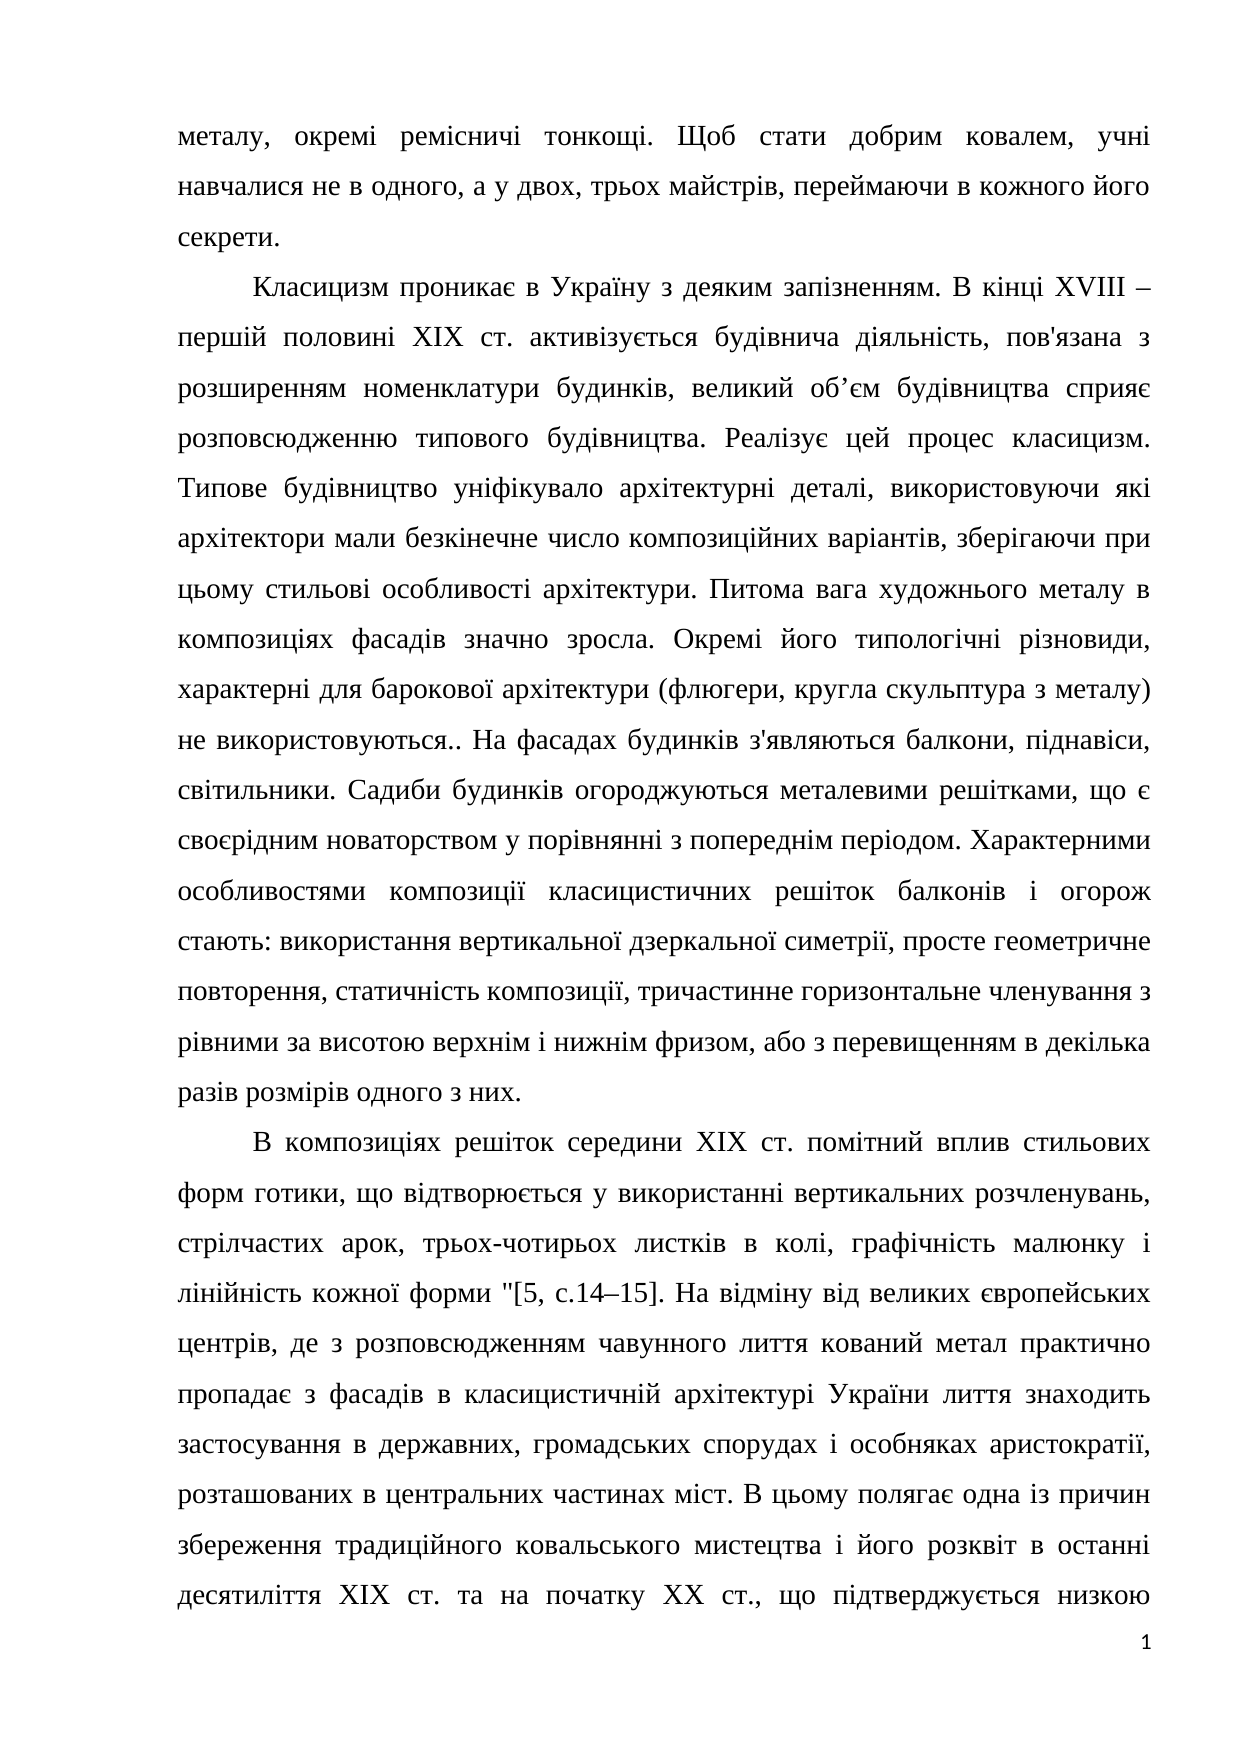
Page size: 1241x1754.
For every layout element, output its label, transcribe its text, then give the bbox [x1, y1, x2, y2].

text Класицизм проникає в Україну з деяким запізненням. В кінці XVІІІ – першій половині XIX ст. активізується будівнича діяльність, пов'язана з розширенням номенклатури будинків, великий об’єм будівництва сприяє розповсюдженню типового будівництва. Реалізує цей процес класицизм. Типове будівництво уніфікувало архітектурні деталі, використовуючи які архітектори мали безкінечне число композиційних варіантів, зберігаючи при цьому стильові особливості архітектури. Питома вага художнього металу в композиціях фасадів значно зросла. Окремі його типологічні різновиди, характерні для барокової архітектури (флюгери, кругла скульптура з металу) не використовуються.. На фасадах будинків з'являються балкони, піднавіси, світильники. Садиби будинків огороджуються металевими решітками, що є своєрідним новаторством у порівнянні з попереднім періодом. Характерними особливостями композиції класицистичних решіток балконів і огорож стають: використання вертикальної дзеркальної симетрії, просте геометричне повторення, статичність композиції, тричастинне горизонтальне членування з рівними за висотою верхнім і нижнім фризом, або з перевищенням в декілька разів розмірів одного з них. [177, 269, 1152, 1108]
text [177, 1124, 1152, 1611]
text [177, 118, 1152, 252]
